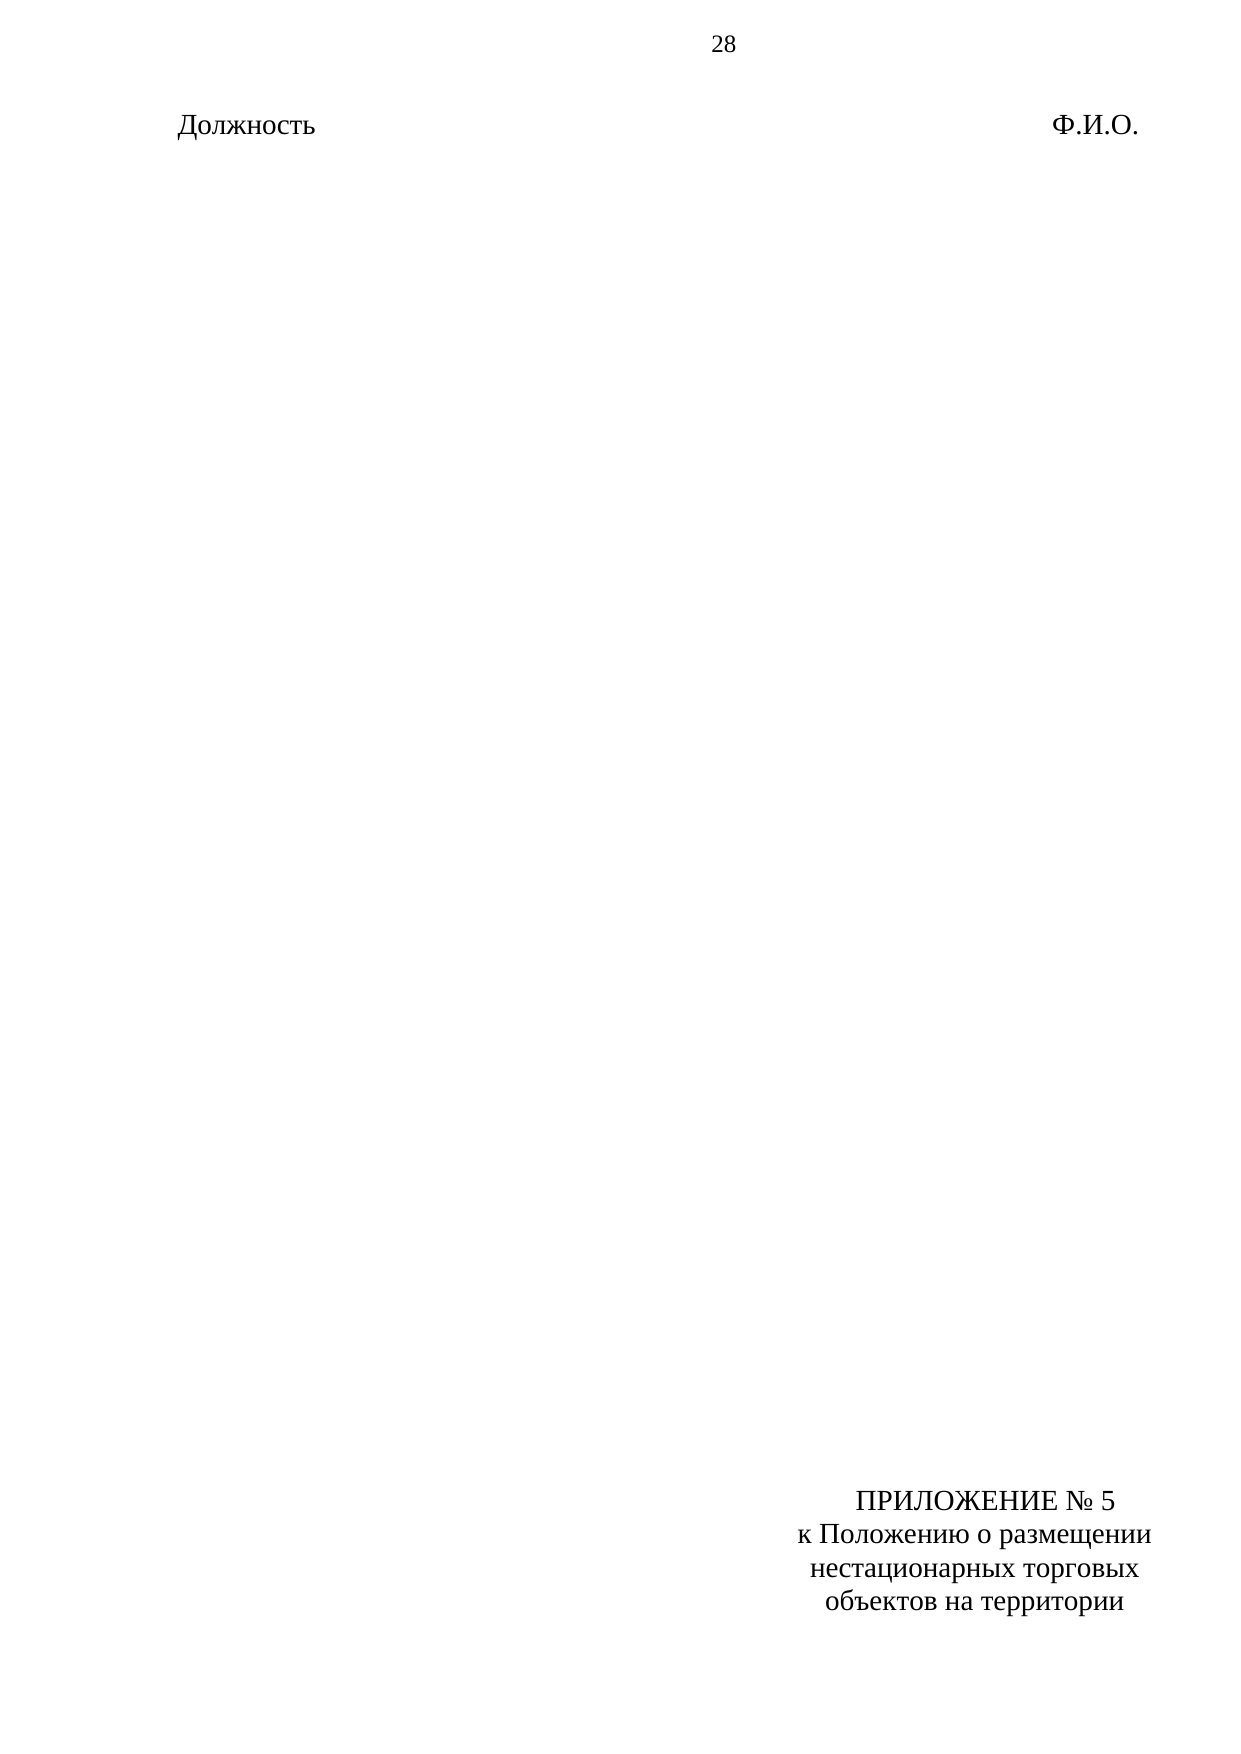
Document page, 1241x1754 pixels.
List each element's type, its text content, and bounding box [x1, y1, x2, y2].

text нестационарных торговых [768, 1550, 1181, 1583]
text Должность Ф.И.О. [177, 107, 1181, 141]
text к Положению о размещении [768, 1516, 1181, 1550]
text ПРИЛОЖЕНИЕ № 5 [177, 1483, 1181, 1516]
text объектов на территории [768, 1583, 1181, 1617]
